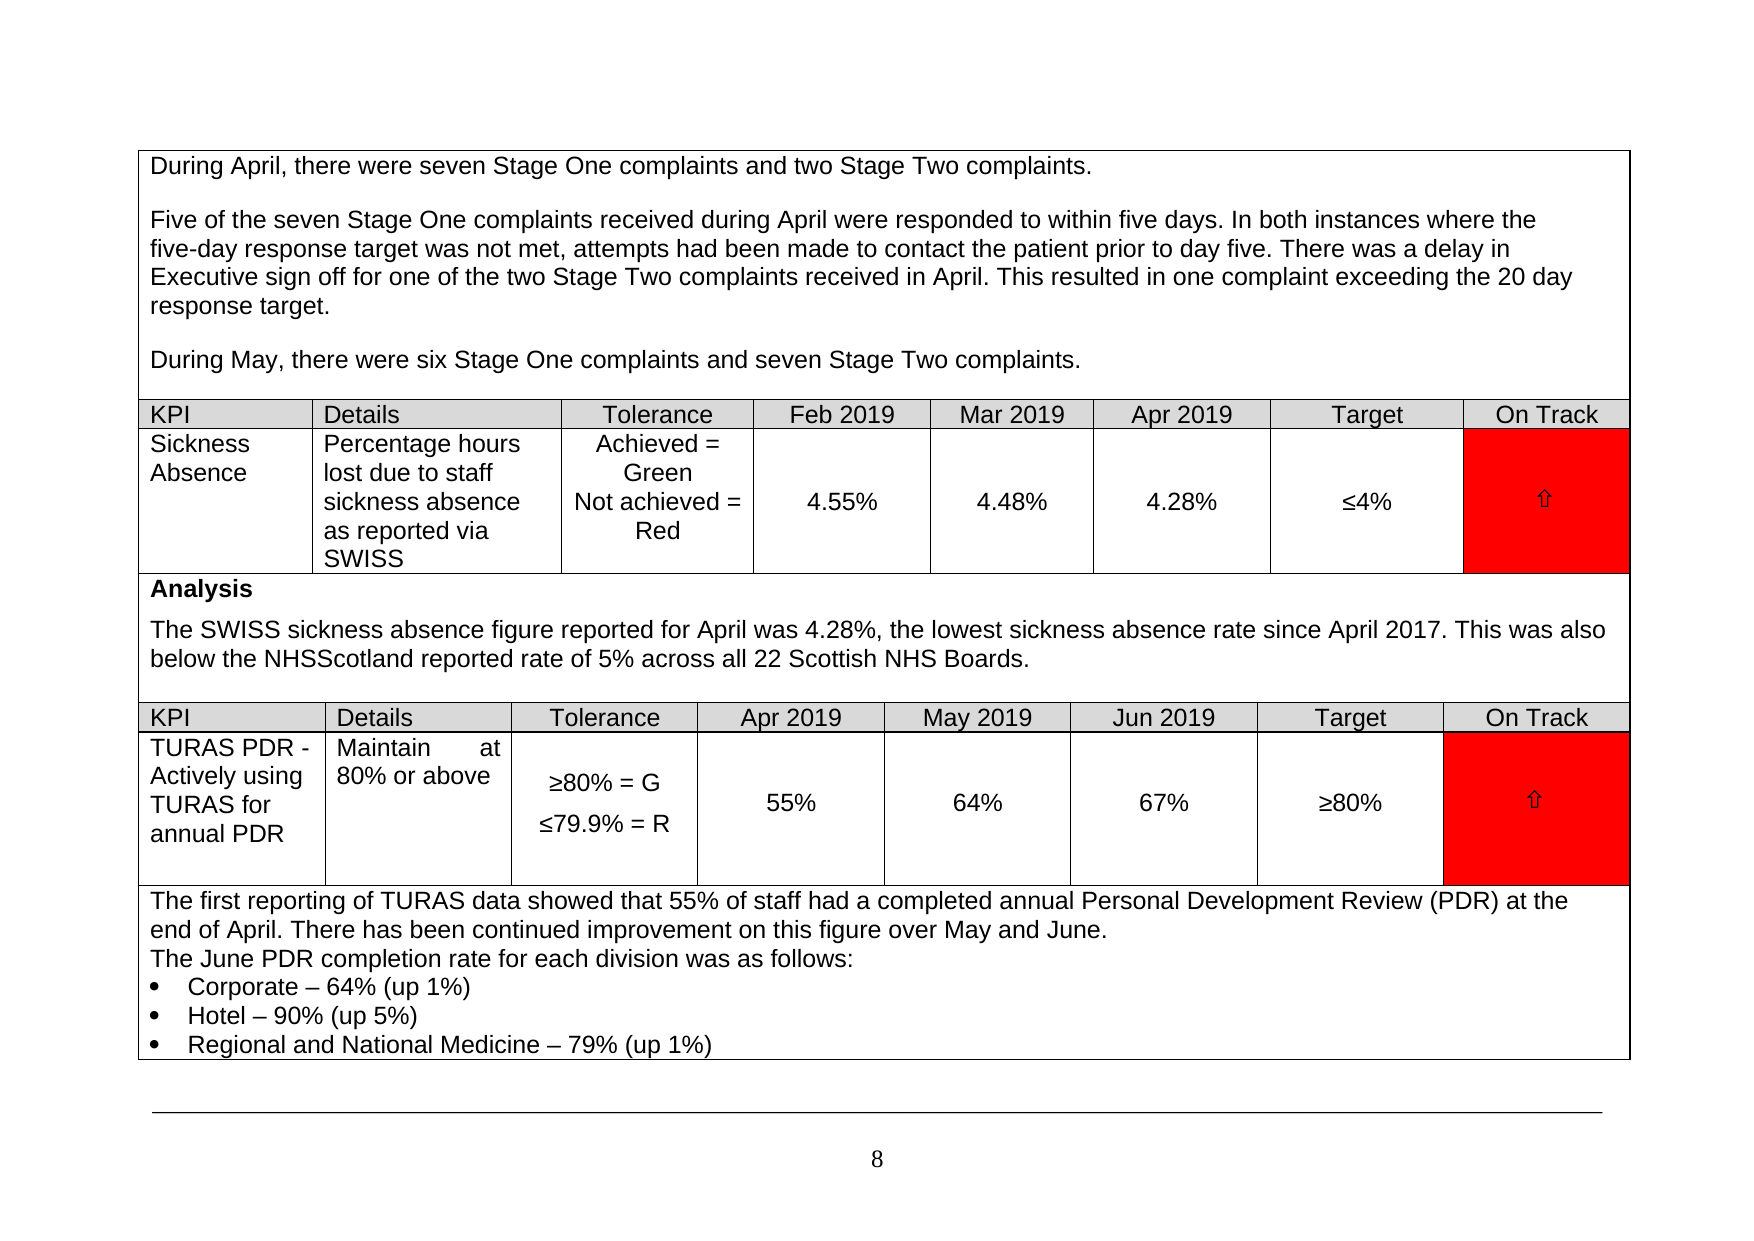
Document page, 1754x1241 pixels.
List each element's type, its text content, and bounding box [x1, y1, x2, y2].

table_cell Feb 2019 [754, 400, 930, 428]
table_cell Apr 2019 [1094, 400, 1270, 428]
table_cell 4.28% [1094, 429, 1270, 573]
table_cell 4.48% [931, 429, 1093, 573]
table_cell Target [1271, 400, 1463, 428]
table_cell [139, 151, 1629, 398]
table_cell Apr 2019 [698, 703, 884, 731]
table_cell ≥80% [1258, 733, 1443, 885]
table_cell Achieved = Green Not achieved = Red [562, 429, 753, 573]
table_cell May 2019 [885, 703, 1070, 731]
table_cell Percentage hours lost due to staff sickness absence as reported via SWISS [313, 429, 561, 573]
table_cell Jun 2019 [1071, 703, 1257, 731]
table_cell [1464, 429, 1629, 573]
table_cell Mar 2019 [931, 400, 1093, 428]
table_cell On Track [1464, 400, 1629, 428]
table_cell [1444, 733, 1629, 885]
table_cell TURAS PDR - Actively using TURAS for annual PDR [139, 733, 325, 885]
table_cell 64% [885, 733, 1070, 885]
table_cell Details [313, 400, 561, 428]
table_cell On Track [1444, 703, 1629, 731]
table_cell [139, 886, 1629, 1059]
table_cell 4.55% [754, 429, 930, 573]
table_cell Details [326, 703, 511, 731]
table_cell Sickness Absence [139, 429, 312, 573]
table_cell 67% [1071, 733, 1257, 885]
table_cell 55% [698, 733, 884, 885]
table_cell Target [1258, 703, 1443, 731]
table_cell ≥80% = G ≤79.9% = R [512, 733, 697, 885]
table_cell Tolerance [562, 400, 753, 428]
table_cell Analysis The SWISS sickness absence figure reported for April was 4.28%, the lowest sickness absence rate since April 2017. This was also below the NHSScotland reported rate of 5% across all 22 Scottish NHS Boards. [139, 574, 1629, 702]
table_cell ≤4% [1271, 429, 1463, 573]
table_cell Tolerance [512, 703, 697, 731]
table_cell KPI [139, 703, 325, 731]
table_cell KPI [139, 400, 312, 428]
table_cell Maintain at 80% or above [326, 733, 511, 885]
